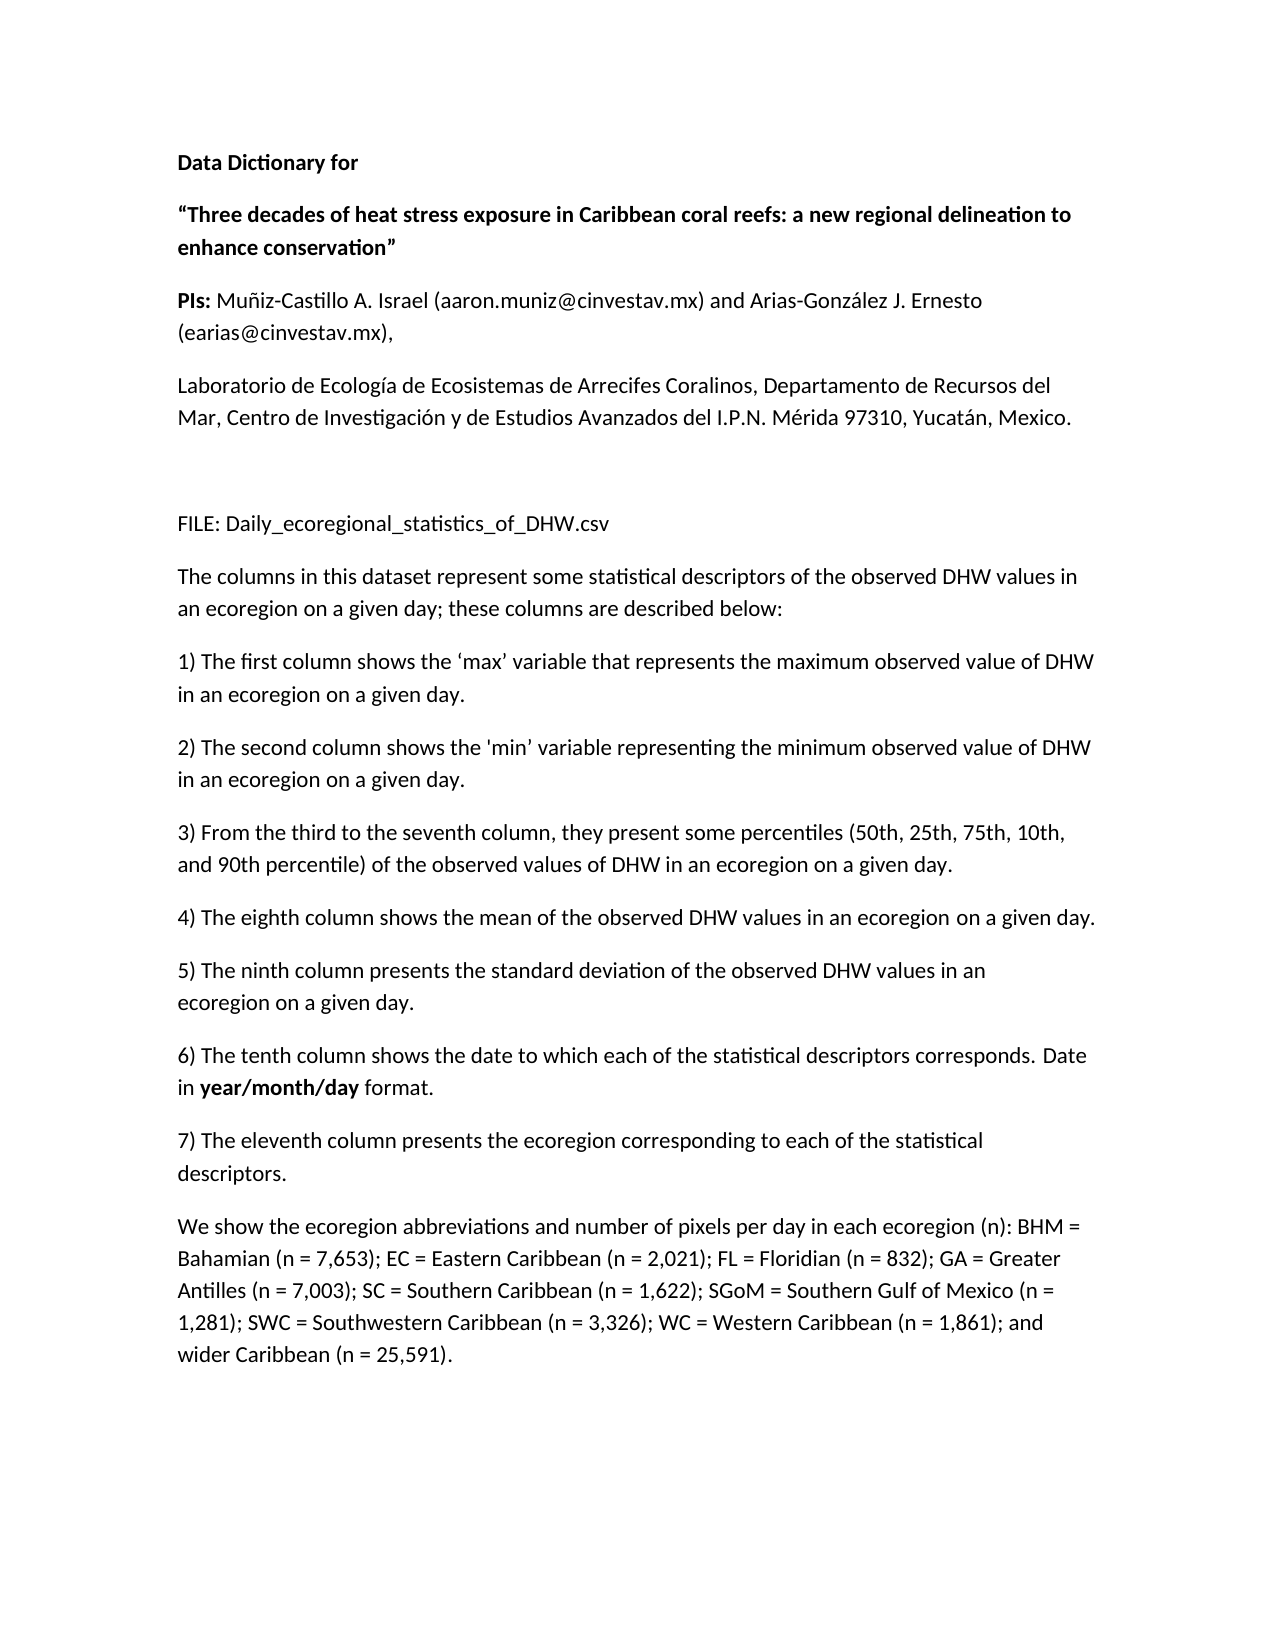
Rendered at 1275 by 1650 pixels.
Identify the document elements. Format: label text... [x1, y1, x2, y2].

text 7) The eleventh column presents the ecoregion corresponding to each of the statistical descriptors. [177, 1127, 1098, 1187]
text Data Dictionary for [177, 148, 1098, 176]
text Laboratorio de Ecología de Ecosistemas de Arrecifes Coralinos, Departamento de Recursos del Mar, Centro de Investigación y de Estudios Avanzados del I.P.N. Mérida 97310, Yucatán, Mexico. [177, 371, 1098, 431]
text We show the ecoregion abbreviations and number of pixels per day in each ecoregion (n): BHM = Bahamian (n = 7,653); EC = Eastern Caribbean (n = 2,021); FL = Floridian (n = 832); GA = Greater Antilles (n = 7,003); SC = Southern Caribbean (n = 1,622); SGoM = Southern Gulf of Mexico (n = 1,281); SWC = Southwestern Caribbean (n = 3,326); WC = Western Caribbean (n = 1,861); and wider Caribbean (n = 25,591). [177, 1212, 1098, 1368]
text 5) The ninth column presents the standard deviation of the observed DHW values in an ecoregion on a given day. [177, 956, 1098, 1016]
text 2) The second column shows the 'min’ variable representing the minimum observed value of DHW in an ecoregion on a given day. [177, 733, 1098, 793]
text 4) The eighth column shows the mean of the observed DHW values in an ecoregion on a given day. [177, 903, 1098, 931]
text PIs: Muñiz-Castillo A. Israel (aaron.muniz@cinvestav.mx) and Arias-González J. Ernesto (earias@cinvestav.mx), [177, 286, 1098, 346]
text 6) The tenth column shows the date to which each of the statistical descriptors corresponds. Date in year/month/day format. [177, 1041, 1098, 1102]
text “Three decades of heat stress exposure in Caribbean coral reefs: a new regional delineation to enhance conservation” [177, 201, 1098, 261]
text FILE: Daily_ecoregional_statistics_of_DHW.csv [177, 509, 1098, 537]
text 3) From the third to the seventh column, they present some percentiles (50th, 25th, 75th, 10th, and 90th percentile) of the observed values of DHW in an ecoregion on a given day. [177, 818, 1098, 878]
text The columns in this dataset represent some statistical descriptors of the observed DHW values in an ecoregion on a given day; these columns are described below: [177, 562, 1098, 622]
text 1) The first column shows the ‘max’ variable that represents the maximum observed value of DHW in an ecoregion on a given day. [177, 647, 1098, 708]
